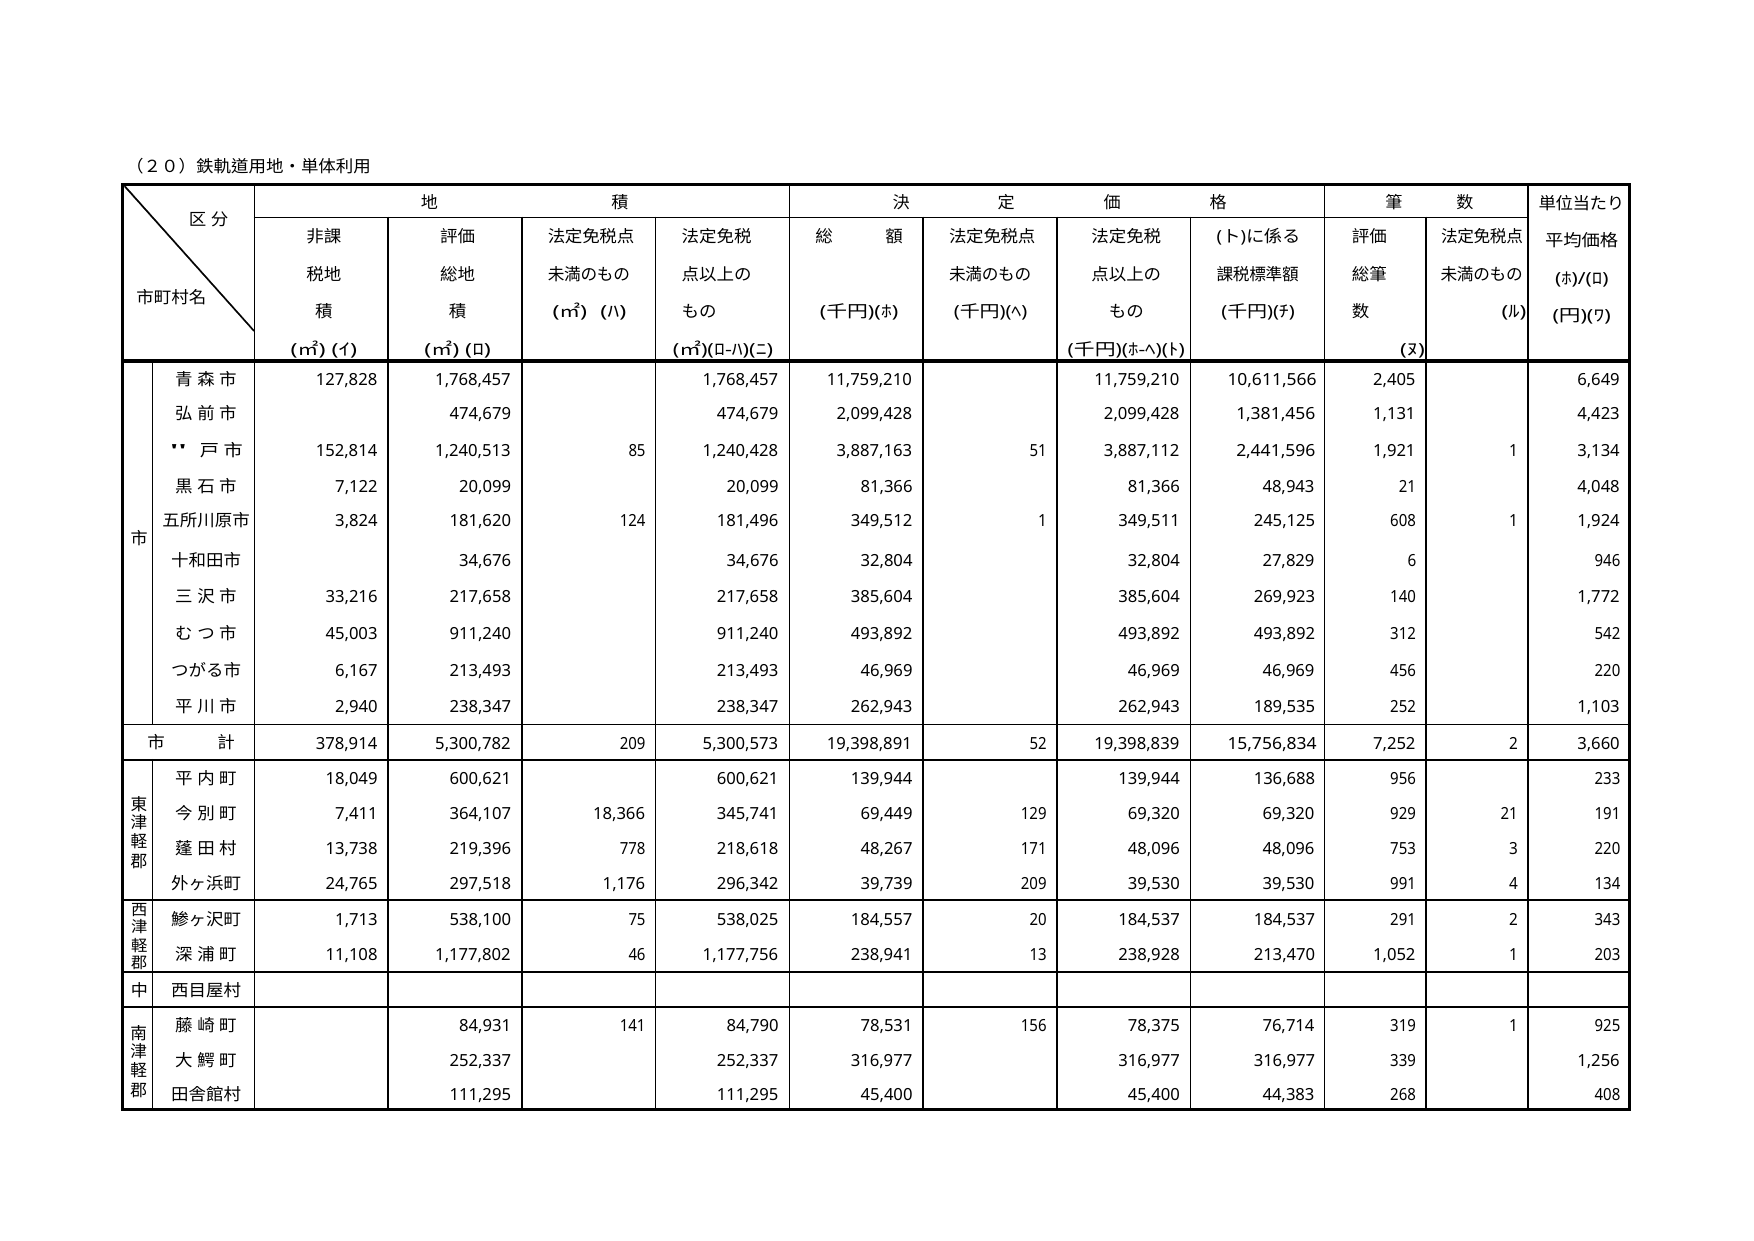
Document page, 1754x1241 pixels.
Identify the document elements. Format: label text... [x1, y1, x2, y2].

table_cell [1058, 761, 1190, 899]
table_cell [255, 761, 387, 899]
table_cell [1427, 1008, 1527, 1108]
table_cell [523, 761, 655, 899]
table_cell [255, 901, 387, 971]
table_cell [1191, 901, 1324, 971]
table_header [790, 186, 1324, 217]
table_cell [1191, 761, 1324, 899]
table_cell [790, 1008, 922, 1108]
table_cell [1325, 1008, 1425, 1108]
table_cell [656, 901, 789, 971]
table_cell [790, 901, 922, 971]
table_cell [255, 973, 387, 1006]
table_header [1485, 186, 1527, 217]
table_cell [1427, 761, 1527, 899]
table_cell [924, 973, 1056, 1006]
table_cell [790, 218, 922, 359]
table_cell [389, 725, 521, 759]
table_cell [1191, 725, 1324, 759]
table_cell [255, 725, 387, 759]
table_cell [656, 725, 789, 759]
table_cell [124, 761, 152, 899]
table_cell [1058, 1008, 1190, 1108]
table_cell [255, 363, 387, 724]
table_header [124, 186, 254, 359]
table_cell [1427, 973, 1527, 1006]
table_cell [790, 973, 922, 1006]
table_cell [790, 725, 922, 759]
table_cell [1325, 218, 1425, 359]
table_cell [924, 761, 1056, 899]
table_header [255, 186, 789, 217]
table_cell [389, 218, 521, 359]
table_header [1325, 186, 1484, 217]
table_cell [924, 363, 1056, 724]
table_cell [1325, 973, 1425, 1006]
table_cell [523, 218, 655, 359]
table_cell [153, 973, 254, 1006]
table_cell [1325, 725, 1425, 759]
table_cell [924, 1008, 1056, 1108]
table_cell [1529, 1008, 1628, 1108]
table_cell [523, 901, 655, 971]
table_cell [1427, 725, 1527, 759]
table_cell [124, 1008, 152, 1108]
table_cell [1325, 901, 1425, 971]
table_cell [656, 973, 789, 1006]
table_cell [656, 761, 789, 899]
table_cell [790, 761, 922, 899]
text （２０）鉄軌道用地・単体利用 [126, 154, 1656, 177]
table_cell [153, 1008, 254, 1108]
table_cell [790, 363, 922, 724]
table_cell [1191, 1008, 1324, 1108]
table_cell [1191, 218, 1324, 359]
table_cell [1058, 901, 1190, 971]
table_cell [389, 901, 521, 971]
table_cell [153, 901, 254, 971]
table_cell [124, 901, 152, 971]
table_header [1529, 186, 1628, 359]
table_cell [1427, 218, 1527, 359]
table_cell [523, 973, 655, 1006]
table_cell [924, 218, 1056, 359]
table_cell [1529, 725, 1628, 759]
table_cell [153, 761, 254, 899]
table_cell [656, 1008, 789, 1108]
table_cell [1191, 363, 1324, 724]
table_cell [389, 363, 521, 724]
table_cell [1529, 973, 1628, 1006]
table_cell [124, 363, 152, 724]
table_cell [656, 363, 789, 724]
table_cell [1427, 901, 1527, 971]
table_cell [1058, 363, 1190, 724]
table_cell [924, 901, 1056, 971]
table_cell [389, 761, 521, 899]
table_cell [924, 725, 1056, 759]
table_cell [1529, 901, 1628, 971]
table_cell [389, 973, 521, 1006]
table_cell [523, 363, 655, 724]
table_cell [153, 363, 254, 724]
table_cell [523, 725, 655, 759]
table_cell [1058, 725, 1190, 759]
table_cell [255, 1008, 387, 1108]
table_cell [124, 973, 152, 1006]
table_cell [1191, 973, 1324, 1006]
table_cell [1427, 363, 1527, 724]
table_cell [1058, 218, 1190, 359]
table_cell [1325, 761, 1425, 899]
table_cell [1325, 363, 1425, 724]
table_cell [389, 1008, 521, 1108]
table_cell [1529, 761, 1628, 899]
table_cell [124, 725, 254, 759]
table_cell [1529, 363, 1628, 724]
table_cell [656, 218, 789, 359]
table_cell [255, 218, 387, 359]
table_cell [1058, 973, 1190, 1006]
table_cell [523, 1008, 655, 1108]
